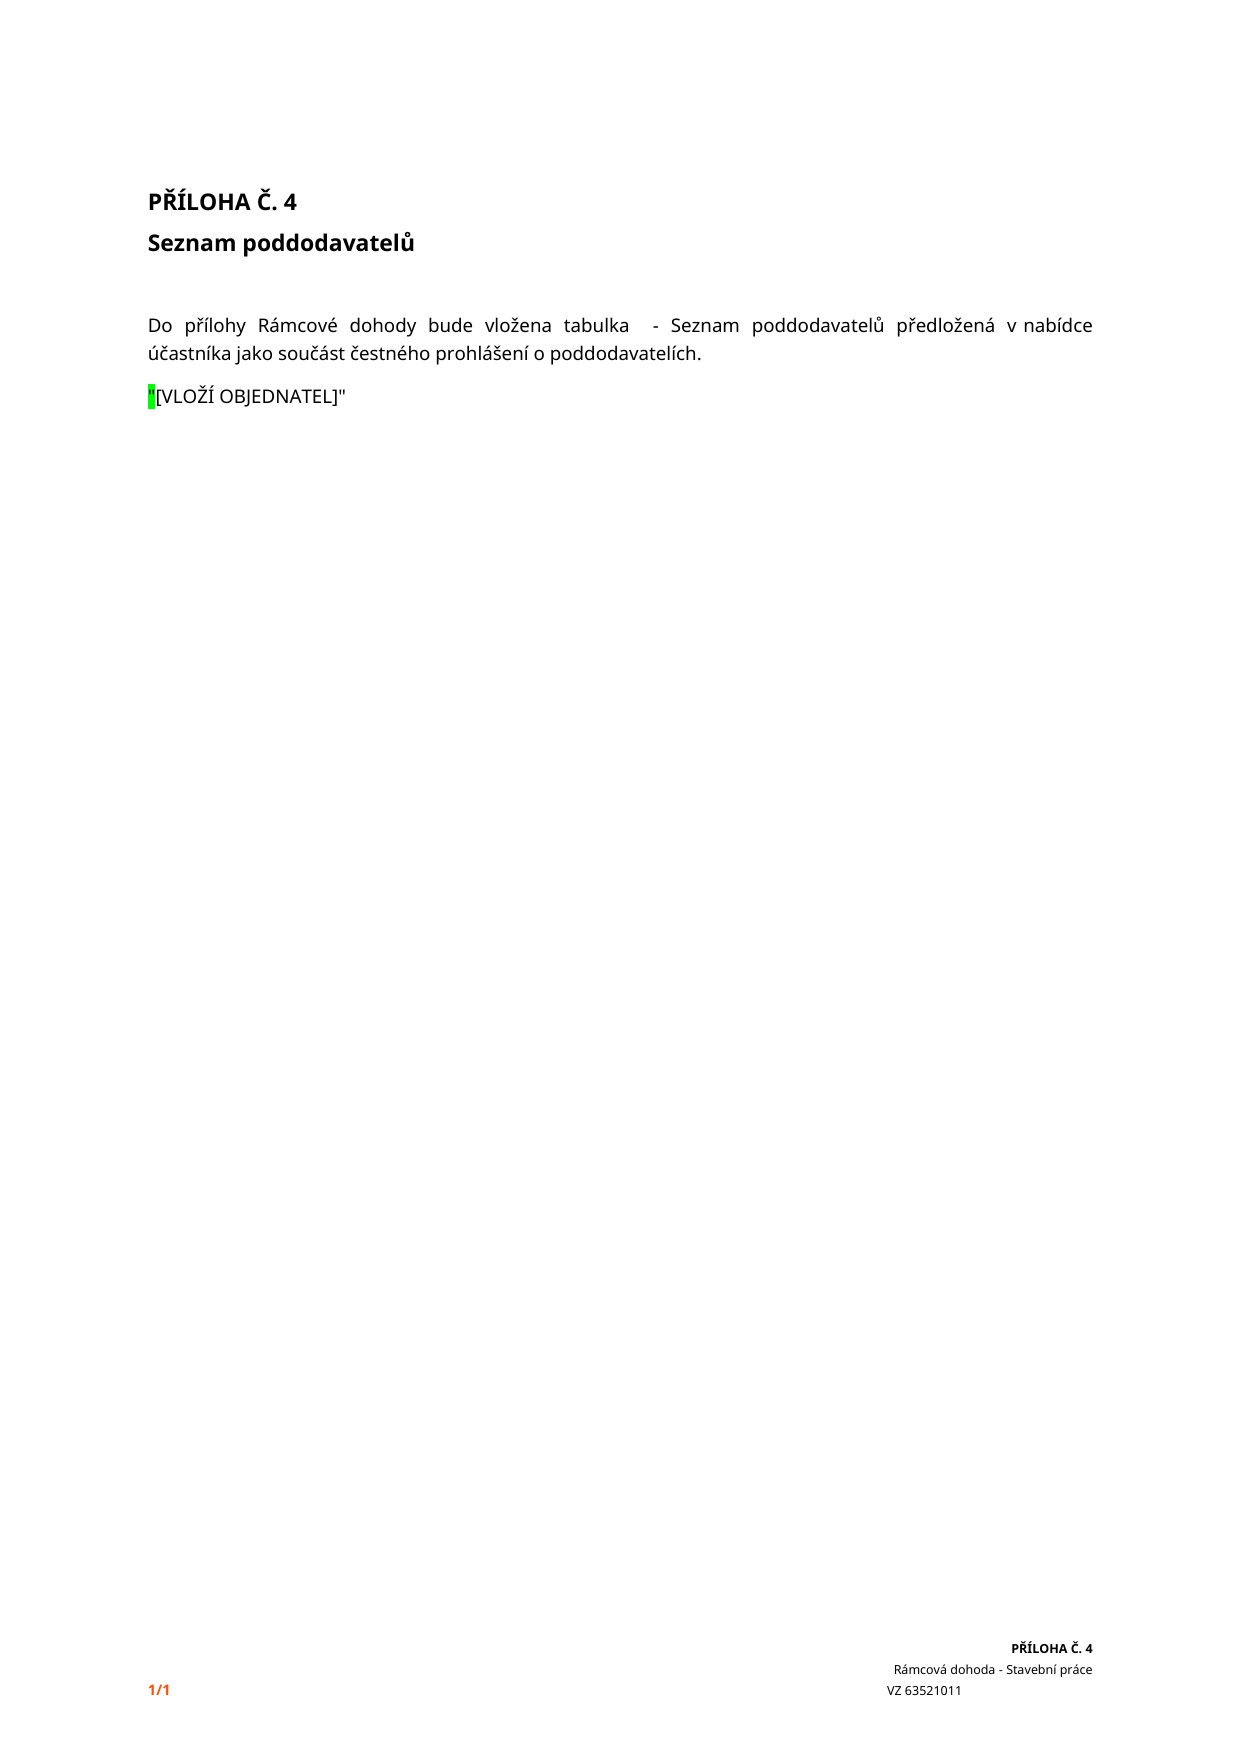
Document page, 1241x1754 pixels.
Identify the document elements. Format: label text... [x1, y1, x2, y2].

text Do přílohy Rámcové dohody bude vložena tabulka - Seznam poddodavatelů předložená v nabídce účastníka jako součást čestného prohlášení o poddodavatelích. [148, 312, 1093, 365]
text Seznam poddodavatelů [148, 228, 1093, 258]
text Příloha č. 4 [148, 187, 1093, 216]
